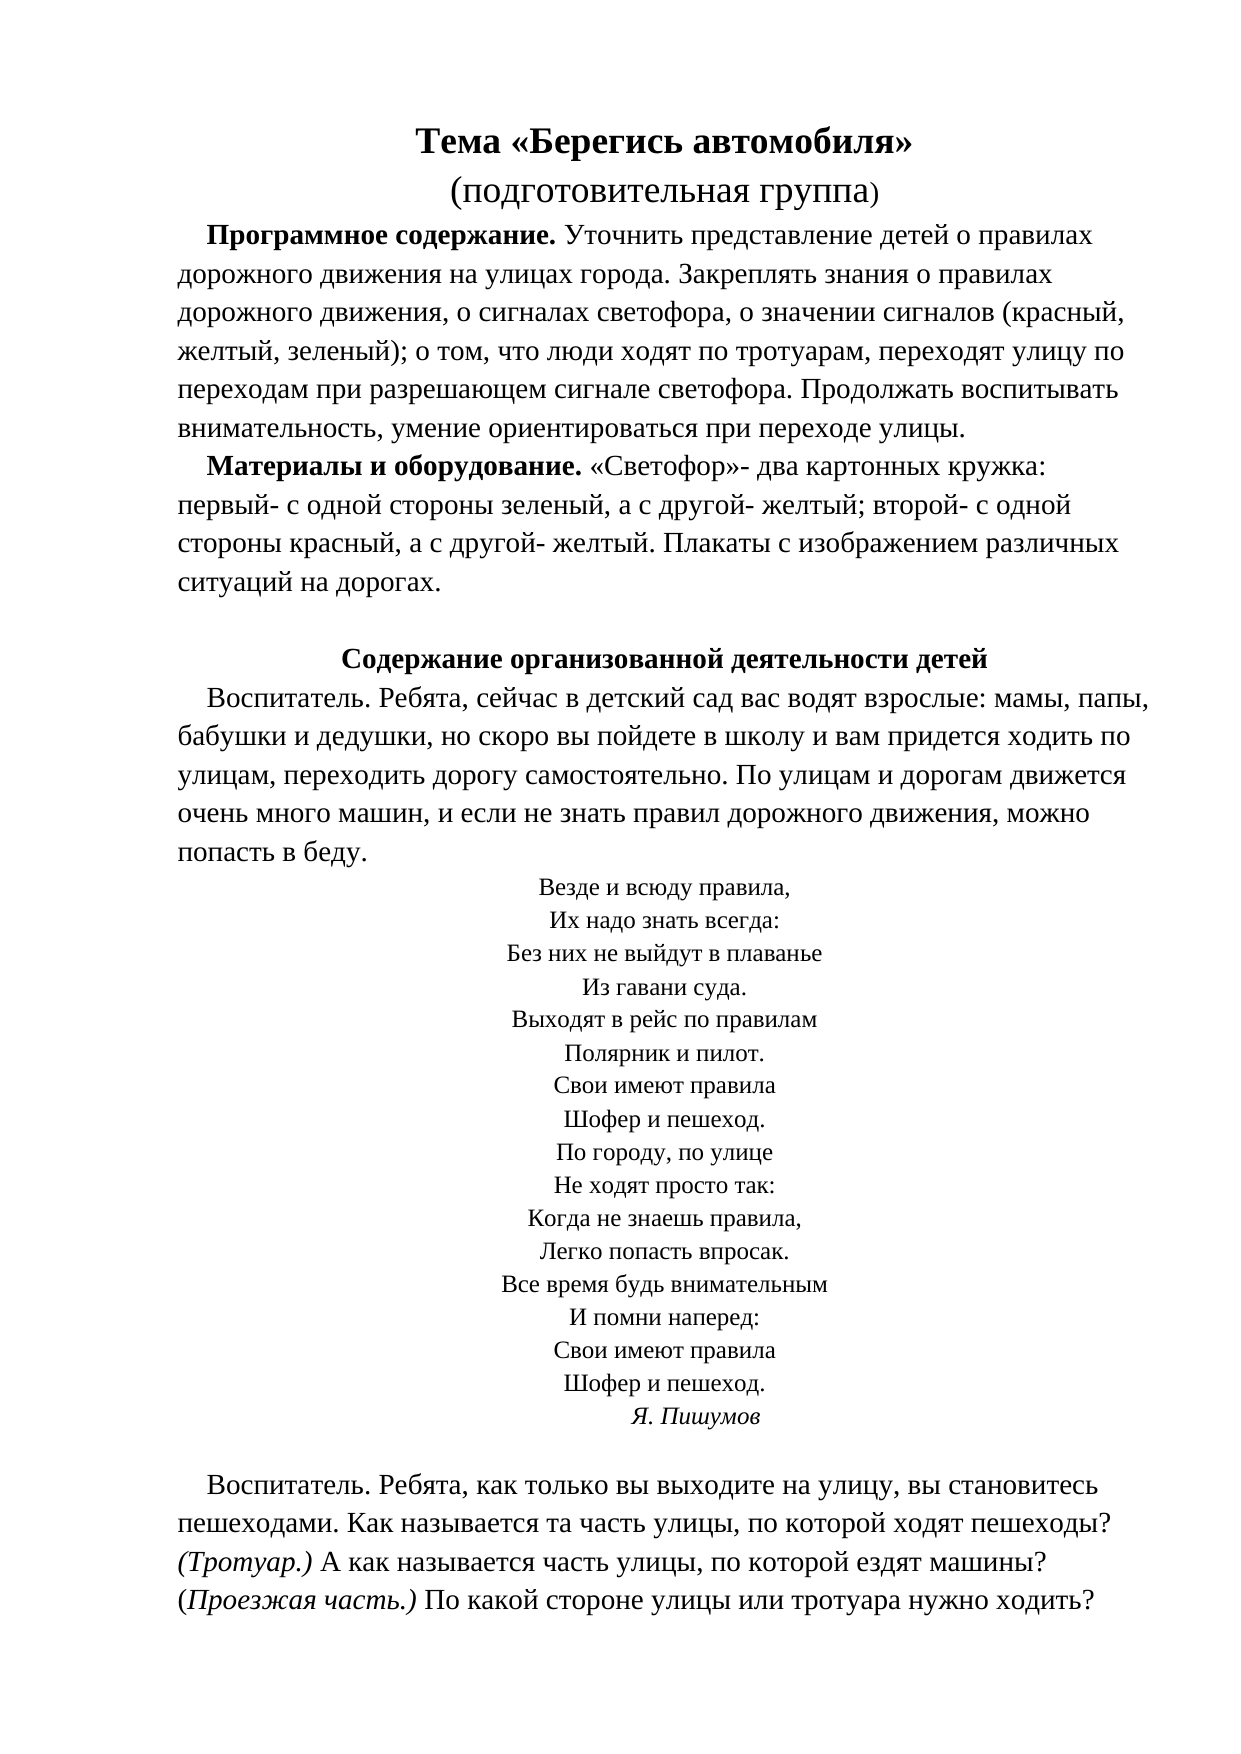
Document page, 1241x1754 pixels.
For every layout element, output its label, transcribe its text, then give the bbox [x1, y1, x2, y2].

text Тема «Берегись автомобиля» [177, 118, 1152, 161]
text Содержание организованной деятельности детей [177, 641, 1152, 675]
text Шофер и пешеход. [177, 1368, 1152, 1397]
text Выходят в рейс по правилам [177, 1004, 1152, 1033]
text Полярник и пилот. [177, 1038, 1152, 1066]
text Не ходят просто так: [177, 1170, 1152, 1198]
text Программное содержание. Уточнить представление детей о правилах дорожного движения на улицах города. Закреплять знания о правилах дорожного движения, о сигналах светофора, о значении сигналов (красный, желтый, зеленый); о том, что люди ходят по тротуарам, переходят улицу по переходам при разрешающем сигнале светофора. Продолжать воспитывать внимательность, умение ориентироваться при переходе улицы. [177, 217, 1152, 443]
text И помни наперед: [177, 1302, 1152, 1331]
text Легко попасть впросак. [177, 1236, 1152, 1264]
text Свои имеют правила [177, 1335, 1152, 1363]
text Из гавани суда. [177, 972, 1152, 1000]
text Я. Пишумов [177, 1401, 1152, 1429]
text Их надо знать всегда: [177, 906, 1152, 934]
text Воспитатель. Ребята, сейчас в детский сад вас водят взрослые: мамы, папы, бабушки и дедушки, но скоро вы пойдете в школу и вам придется ходить по улицам, переходить дорогу самостоятельно. По улицам и дорогам движется очень много машин, и если не знать правил дорожного движения, можно попасть в беду. [177, 680, 1152, 867]
text Свои имеют правила [177, 1071, 1152, 1099]
text По городу, по улице [177, 1137, 1152, 1165]
text (подготовительная группа) [177, 168, 1152, 211]
text Шофер и пешеход. [177, 1104, 1152, 1132]
text Все время будь внимательным [177, 1269, 1152, 1297]
text Без них не выйдут в плаванье [177, 938, 1152, 967]
text Когда не знаешь правила, [177, 1203, 1152, 1231]
text Везде и всюду правила, [177, 872, 1152, 901]
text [177, 1467, 1152, 1616]
text Материалы и оборудование. «Светофор»- два картонных кружка: первый- с одной стороны зеленый, а с другой- желтый; второй- с одной стороны красный, а с другой- желтый. Плакаты с изображением различных ситуаций на дорогах. [177, 448, 1152, 598]
